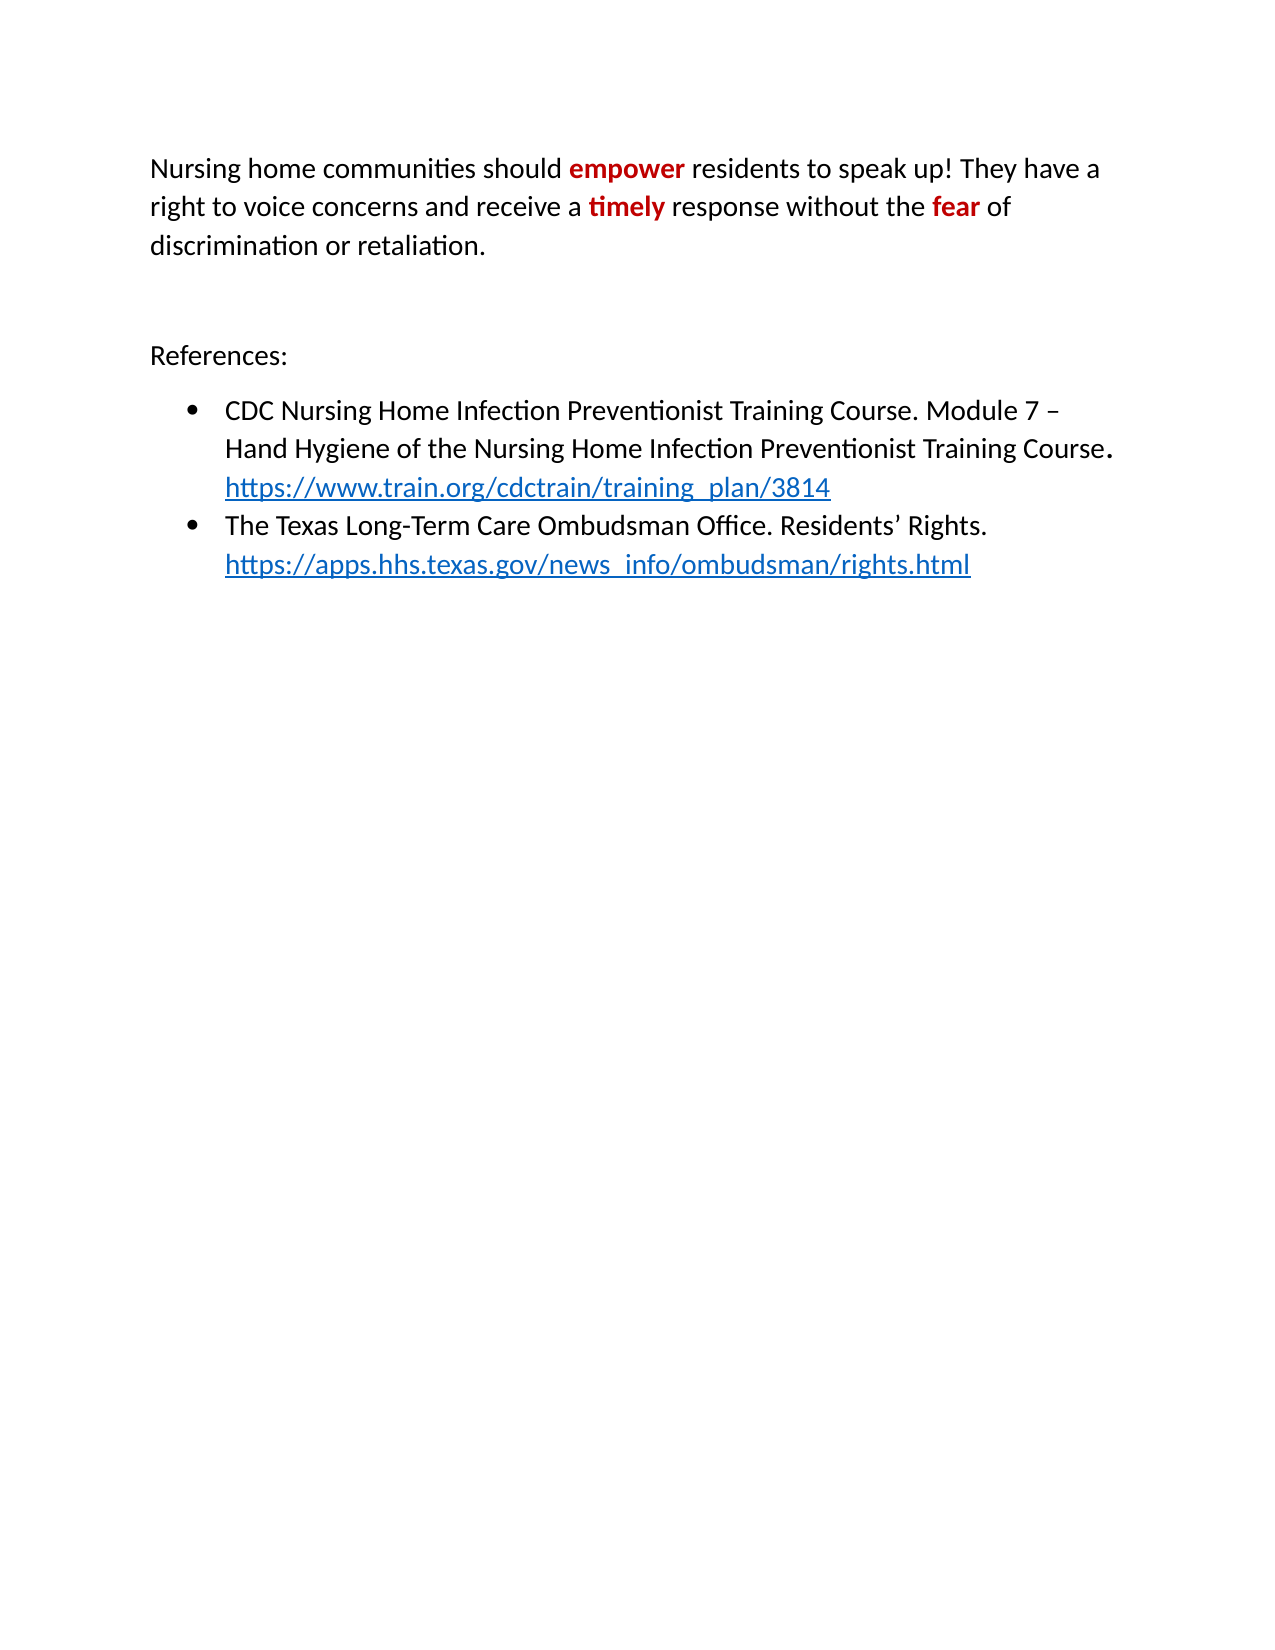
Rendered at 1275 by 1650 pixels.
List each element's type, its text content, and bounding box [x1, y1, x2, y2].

list CDC Nursing Home Infection Preventionist Training Course. Module 7 – Hand Hygiene of the Nursing Home Infection Preventionist Training Course. https://www.train.org/cdctrain/training_plan/3814 [187, 392, 1125, 505]
list The Texas Long-Term Care Ombudsman Office. Residents’ Rights. https://apps.hhs.texas.gov/news_info/ombudsman/rights.html [187, 507, 1125, 582]
text Nursing home communities should empower residents to speak up! They have a right to voice concerns and receive a timely response without the fear of discrimination or retaliation. [150, 150, 1125, 262]
text References: [150, 337, 1125, 373]
